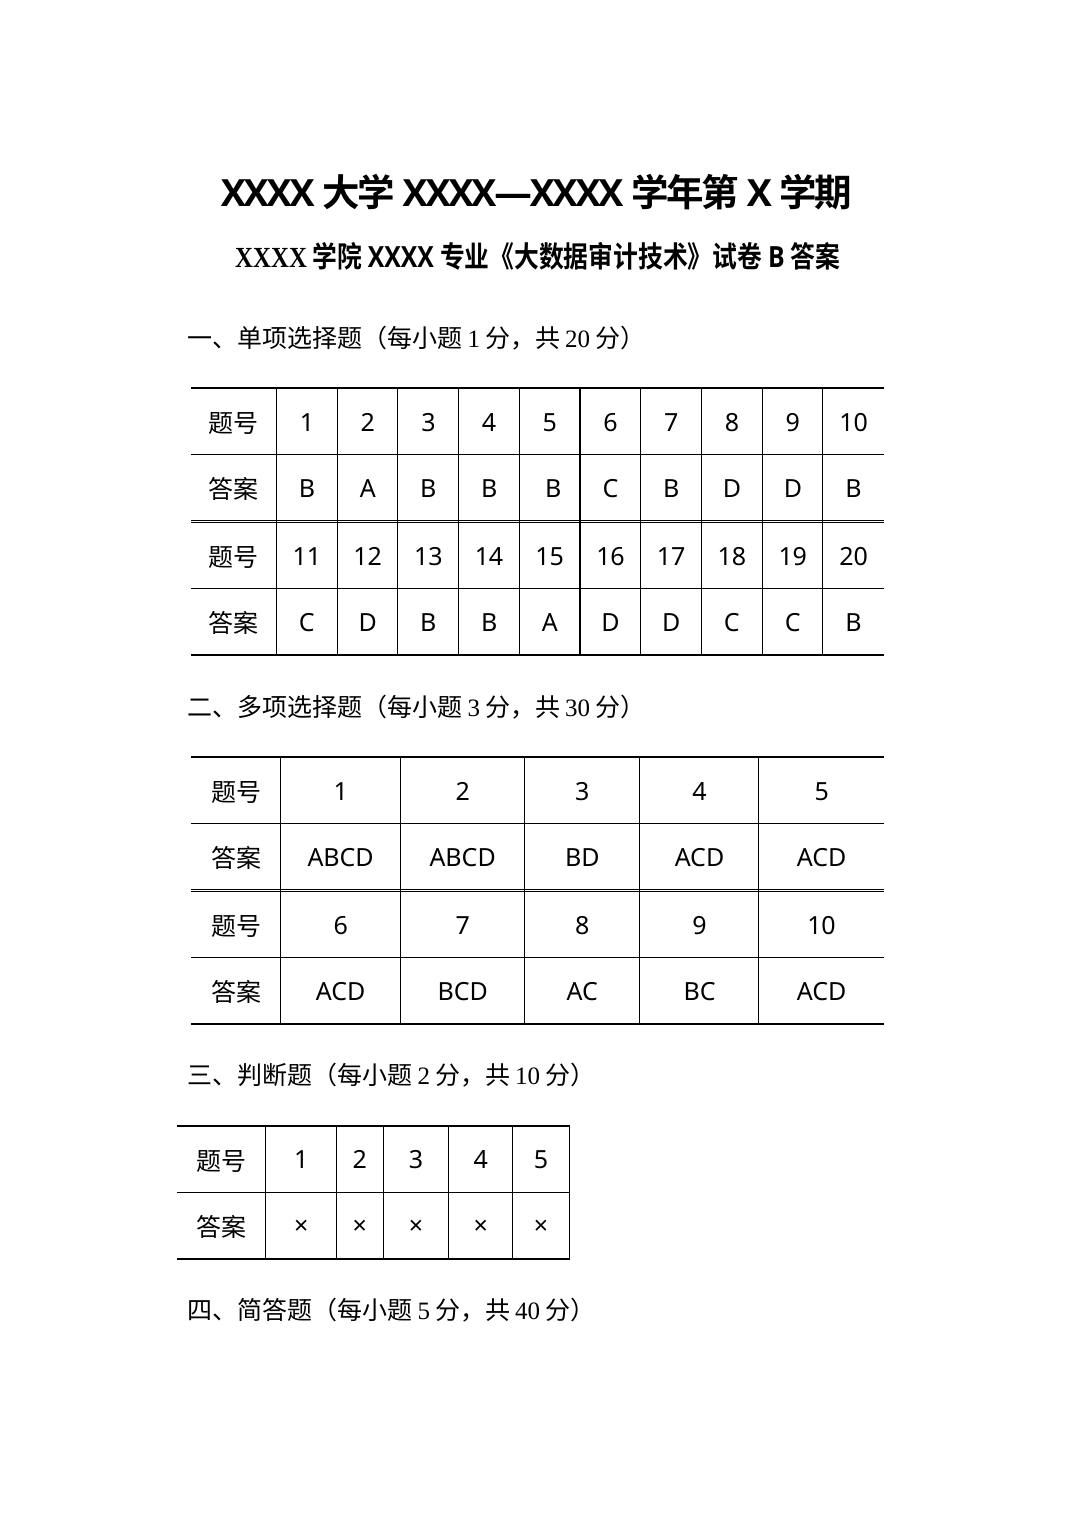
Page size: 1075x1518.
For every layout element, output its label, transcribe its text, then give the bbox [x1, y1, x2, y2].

table_cell C [581, 455, 640, 520]
table_cell 题号 [191, 892, 280, 957]
text 四、简答题（每小题5分，共40分） [187, 1276, 887, 1341]
table_cell × [266, 1193, 336, 1258]
table_cell 10 [759, 892, 884, 957]
table_cell 16 [581, 523, 640, 588]
table_cell A [338, 455, 397, 520]
table_cell B [823, 589, 884, 654]
table_cell 7 [401, 892, 524, 957]
table_header 9 [763, 389, 822, 454]
table_cell 9 [640, 892, 758, 957]
table_header 8 [702, 389, 762, 454]
table_cell ACD [640, 824, 758, 889]
table_cell B [459, 589, 519, 654]
table_cell A [520, 589, 579, 654]
table_cell D [763, 455, 822, 520]
text XXXX学院XXXX专业《大数据审计技术》试卷B答案 [187, 223, 887, 288]
table_cell D [338, 589, 397, 654]
table_cell B [398, 589, 458, 654]
table_cell 答案 [191, 455, 276, 520]
table_cell ABCD [281, 824, 400, 889]
text 二、多项选择题（每小题3分，共30分） [187, 673, 887, 738]
table_header 6 [581, 389, 640, 454]
table_cell ACD [759, 824, 884, 889]
table_cell 答案 [177, 1193, 265, 1258]
table_cell D [581, 589, 640, 654]
table_header 2 [337, 1127, 383, 1192]
table_cell C [277, 589, 337, 654]
table_cell BC [640, 958, 758, 1023]
table_header 7 [641, 389, 701, 454]
table_header 题号 [191, 389, 276, 454]
table_header 1 [281, 758, 400, 823]
table_header 4 [459, 389, 519, 454]
table_cell 8 [525, 892, 639, 957]
table_cell × [449, 1193, 512, 1258]
table_header 题号 [177, 1127, 265, 1192]
text 一、单项选择题（每小题1分，共20分） [187, 304, 887, 369]
table_header 5 [513, 1127, 569, 1192]
table_header 5 [759, 758, 884, 823]
text XXXX大学XXXX—XXXX学年第X学期 [187, 158, 887, 223]
table_cell 13 [398, 523, 458, 588]
table_cell 14 [459, 523, 519, 588]
table_cell × [513, 1193, 569, 1258]
table_cell BD [525, 824, 639, 889]
table_header 10 [823, 389, 884, 454]
table_header 4 [449, 1127, 512, 1192]
table_cell 18 [702, 523, 762, 588]
table_header 1 [266, 1127, 336, 1192]
table_cell × [337, 1193, 383, 1258]
table_cell 答案 [191, 958, 280, 1023]
table_cell B [459, 455, 519, 520]
table_cell × [384, 1193, 448, 1258]
table_header 1 [277, 389, 337, 454]
table_cell B [398, 455, 458, 520]
table_cell B [823, 455, 884, 520]
table_cell 11 [277, 523, 337, 588]
table_cell B [277, 455, 337, 520]
table_cell AC [525, 958, 639, 1023]
table_cell 20 [823, 523, 884, 588]
table_cell D [641, 589, 701, 654]
table_cell B [520, 455, 579, 520]
table_header 5 [520, 389, 579, 454]
table_cell 17 [641, 523, 701, 588]
table_header 3 [525, 758, 639, 823]
list 判断题（每小题2分，共10分） [187, 1041, 887, 1106]
table_cell C [702, 589, 762, 654]
table_cell B [641, 455, 701, 520]
table_header 4 [640, 758, 758, 823]
table_header 2 [401, 758, 524, 823]
table_cell 12 [338, 523, 397, 588]
table_header 3 [398, 389, 458, 454]
table_cell 15 [520, 523, 579, 588]
table_header 2 [338, 389, 397, 454]
table_cell 答案 [191, 824, 280, 889]
table_cell ABCD [401, 824, 524, 889]
table_cell BCD [401, 958, 524, 1023]
table_cell D [702, 455, 762, 520]
table_header 3 [384, 1127, 448, 1192]
table_cell 题号 [191, 523, 276, 588]
table_cell ACD [759, 958, 884, 1023]
table_cell C [763, 589, 822, 654]
table_cell 答案 [191, 589, 276, 654]
table_cell 19 [763, 523, 822, 588]
table_header 题号 [191, 758, 280, 823]
table_cell ACD [281, 958, 400, 1023]
table_cell 6 [281, 892, 400, 957]
